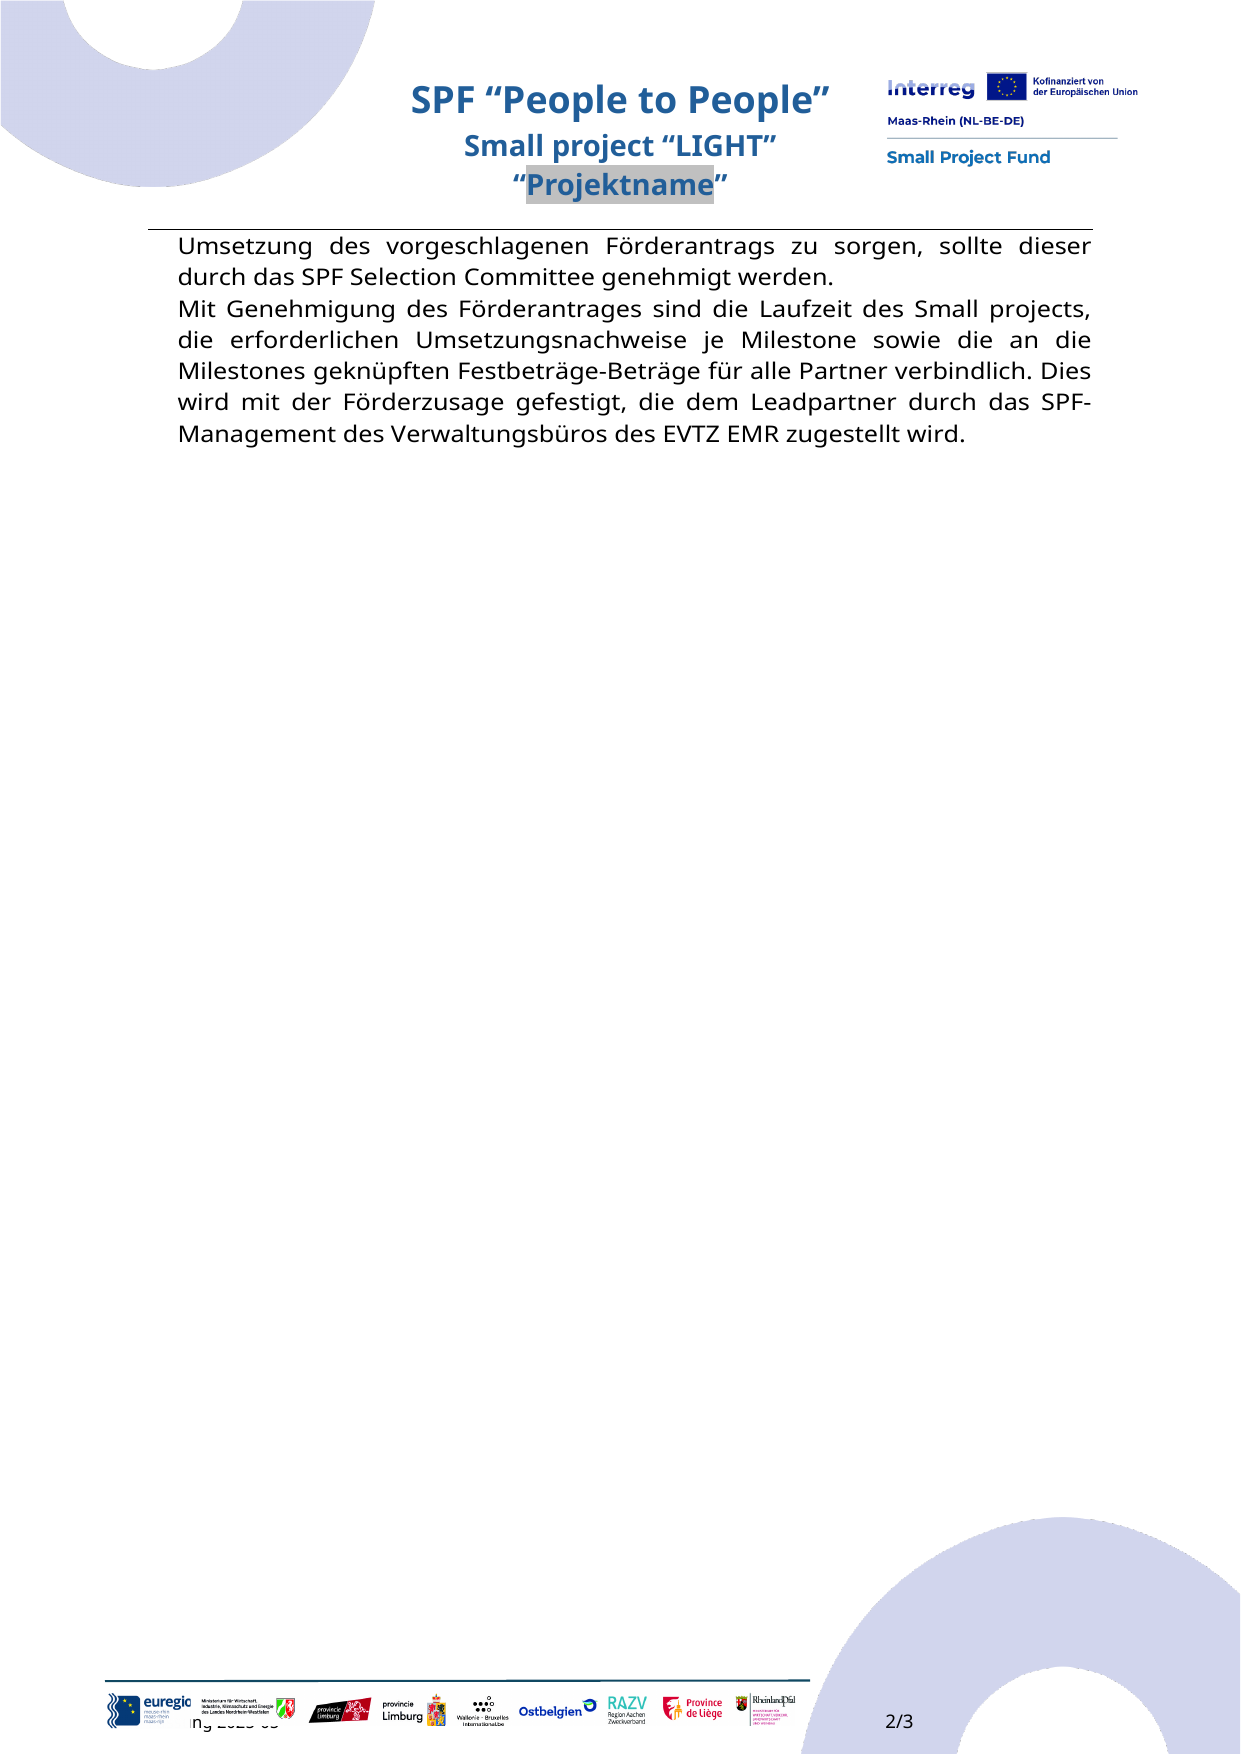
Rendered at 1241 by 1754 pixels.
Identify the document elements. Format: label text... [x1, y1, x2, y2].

picture [106, 1690, 191, 1728]
text Mit Genehmigung des Förderantrages sind die Laufzeit des Small projects, die erforderlichen Umsetzungsnachweise je Milestone sowie die an die Milestones geknüpften Festbeträge-Beträge für alle Partner verbindlich. Dies wird mit der Förderzusage gefestigt, die dem Leadpartner durch das SPF-Management des Verwaltungsbüros des EVTZ EMR zugestellt wird. [177, 292, 1093, 449]
picture [1, 1, 375, 187]
picture [201, 1690, 795, 1726]
picture [880, 61, 1142, 180]
picture [800, 1517, 1241, 1754]
